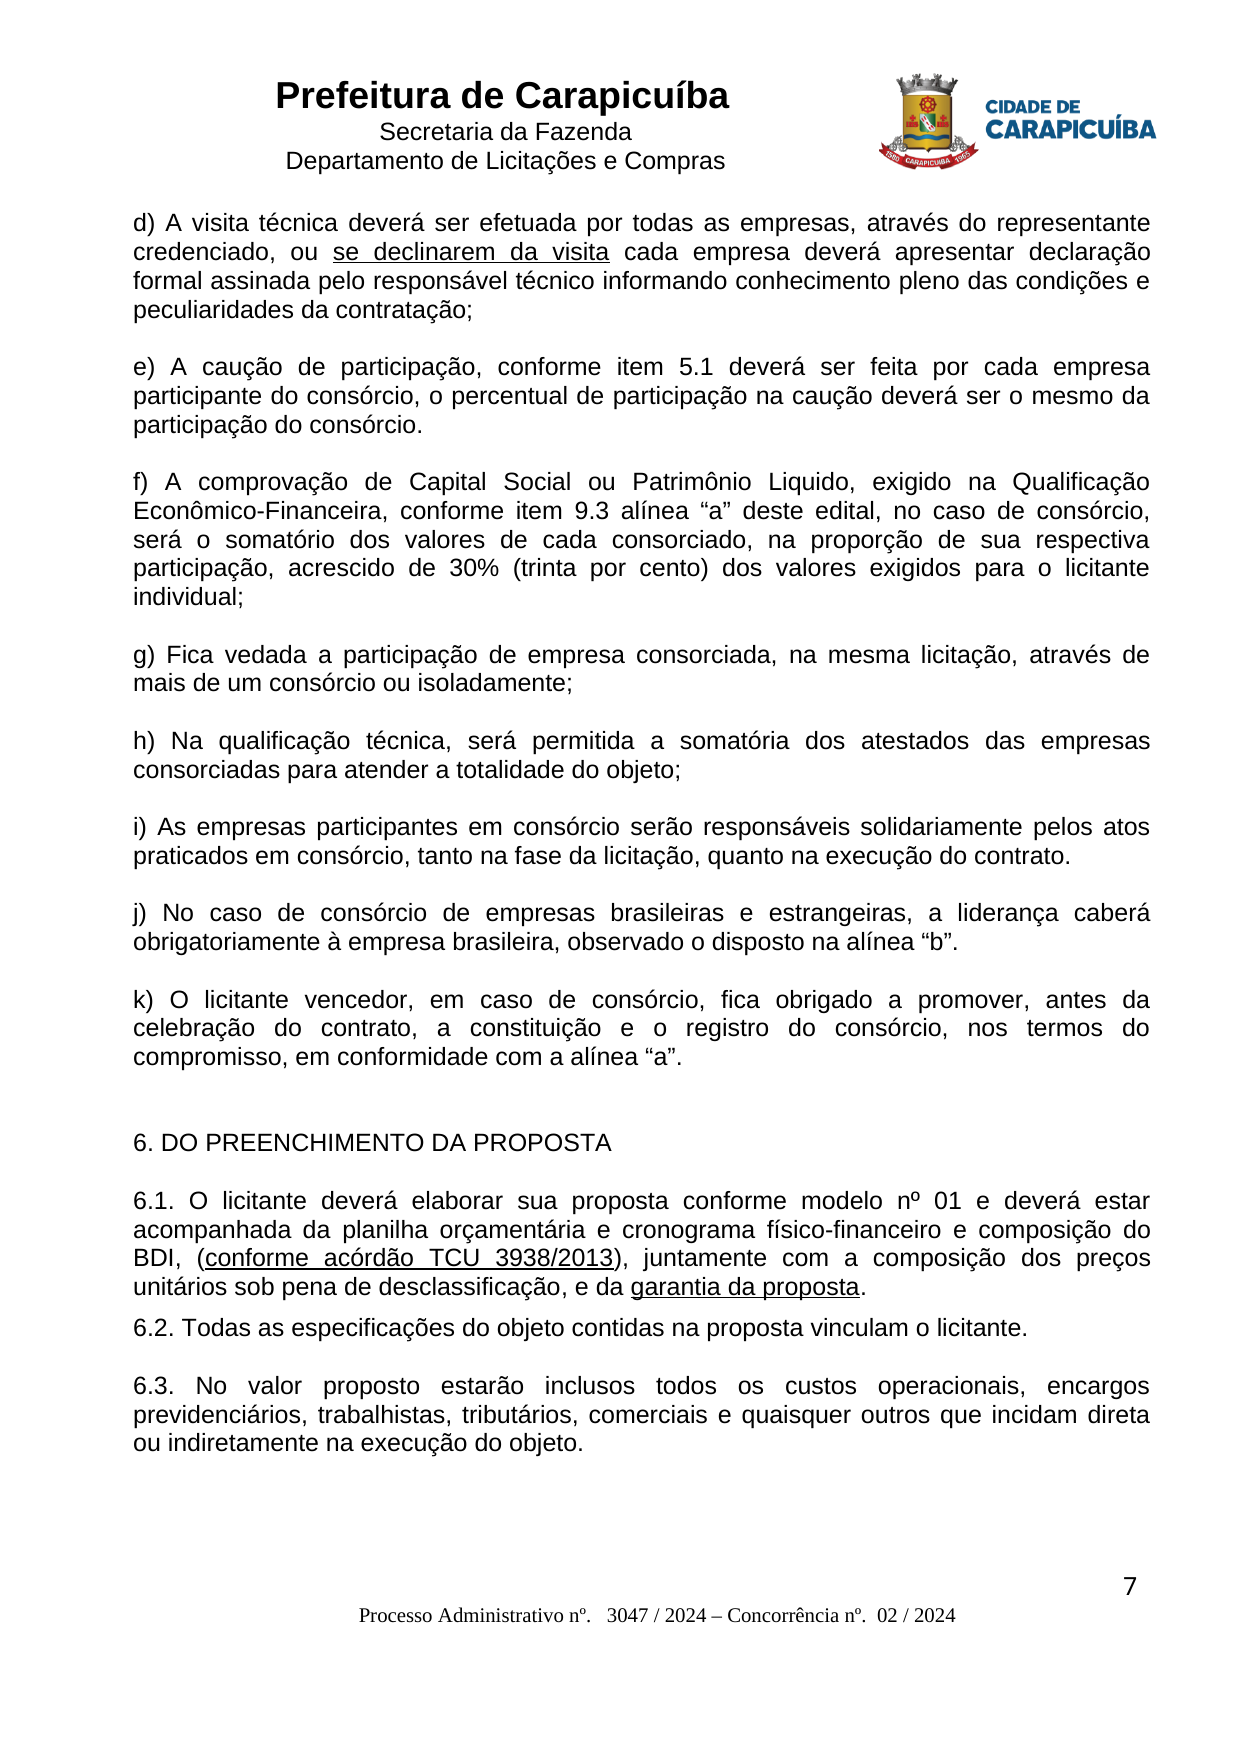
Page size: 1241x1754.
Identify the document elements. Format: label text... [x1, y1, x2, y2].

text 6.2. Todas as especificações do objeto contidas na proposta vinculam o licitante. [133, 1313, 1152, 1342]
text 6.1. O licitante deverá elaborar sua proposta conforme modelo nº 01 e deverá estar acompanhada da planilha orçamentária e cronograma físico-financeiro e composição do BDI, (conforme acórdão TCU 3938/2013), juntamente com a composição dos preços unitários sob pena de desclassificação, e da garantia da proposta. [133, 1186, 1152, 1301]
text j) No caso de consórcio de empresas brasileiras e estrangeiras, a liderança caberá obrigatoriamente à empresa brasileira, observado o disposto na alínea “b”. [133, 898, 1152, 956]
text e) A caução de participação, conforme item 5.1 deverá ser feita por cada empresa participante do consórcio, o percentual de participação na caução deverá ser o mesmo da participação do consórcio. [133, 352, 1152, 438]
text d) A visita técnica deverá ser efetuada por todas as empresas, através do representante credenciado, ou se declinarem da visita cada empresa deverá apresentar declaração formal assinada pelo responsável técnico informando conhecimento pleno das condições e peculiaridades da contratação; [133, 208, 1152, 323]
text h) Na qualificação técnica, será permitida a somatória dos atestados das empresas consorciadas para atender a totalidade do objeto; [133, 726, 1152, 783]
text k) O licitante vencedor, em caso de consórcio, fica obrigado a promover, antes da celebração do contrato, a constituição e o registro do consórcio, nos termos do compromisso, em conformidade com a alínea “a”. [133, 985, 1152, 1071]
text 6.3. No valor proposto estarão inclusos todos os custos operacionais, encargos previdenciários, trabalhistas, tributários, comerciais e quaisquer outros que incidam direta ou indiretamente na execução do objeto. [133, 1371, 1152, 1457]
text i) As empresas participantes em consórcio serão responsáveis solidariamente pelos atos praticados em consórcio, tanto na fase da licitação, quanto na execução do contrato. [133, 812, 1152, 870]
text g) Fica vedada a participação de empresa consorciada, na mesma licitação, através de mais de um consórcio ou isoladamente; [133, 640, 1152, 697]
text f) A comprovação de Capital Social ou Patrimônio Liquido, exigido na Qualificação Econômico-Financeira, conforme item 9.3 alínea “a” deste edital, no caso de consórcio, será o somatório dos valores de cada consorciado, na proporção de sua respectiva participação, acrescido de 30% (trinta por cento) dos valores exigidos para o licitante individual; [133, 467, 1152, 611]
text 6. DO PREENCHIMENTO DA PROPOSTA [133, 1128, 1152, 1157]
picture [877, 65, 1159, 172]
